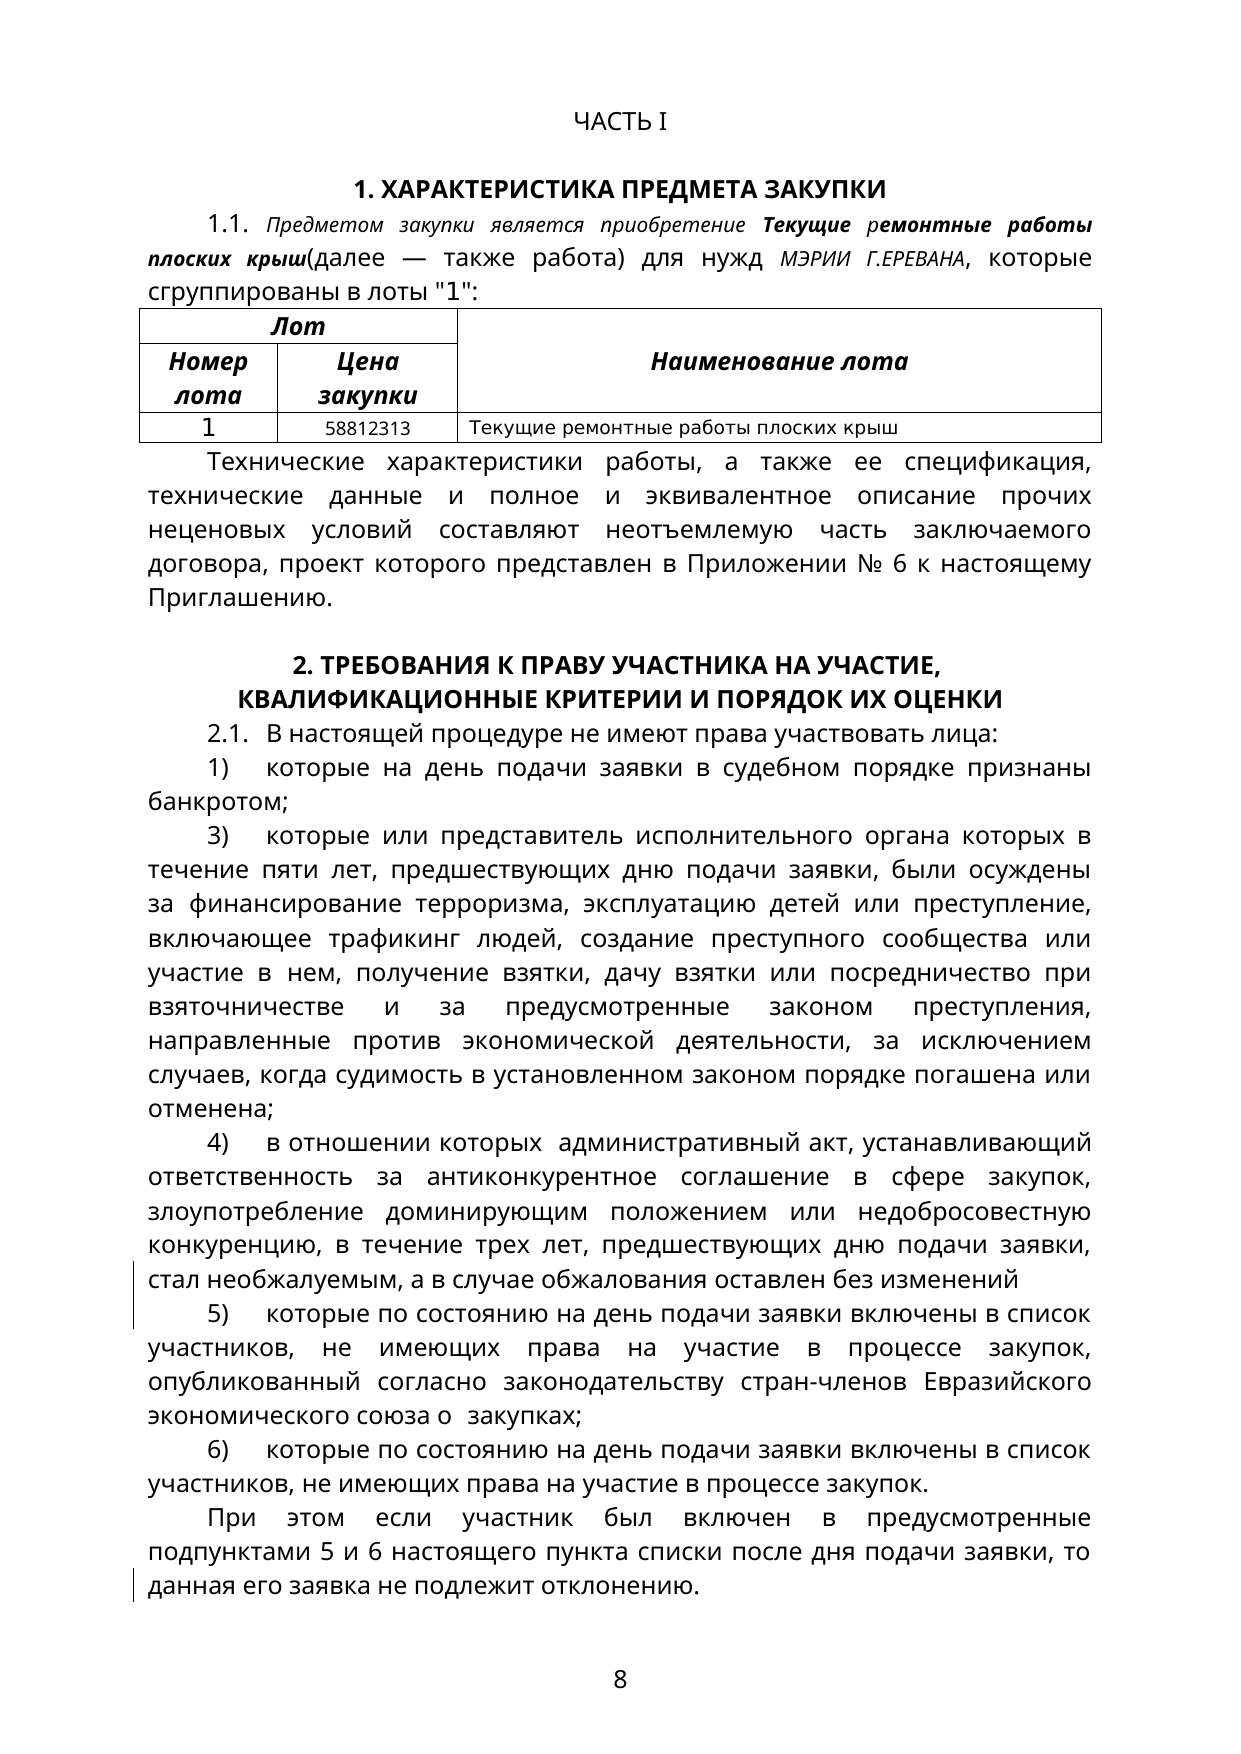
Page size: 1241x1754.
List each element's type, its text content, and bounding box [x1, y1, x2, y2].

text 1) которые на день подачи заявки в судебном порядке признаны банкротом; [148, 750, 1092, 818]
table_cell Цена закупки [278, 344, 457, 412]
table_cell Номер лота [140, 344, 277, 412]
text Технические характеристики работы, а также ее спецификация, технические данные и полное и эквивалентное описание прочих неценовых условий составляют неотъемлемую часть заключаемого договора, проект которого представлен в Приложении № 6 к настоящему Приглашению. [148, 443, 1092, 614]
table_header Наименование лота [458, 309, 1101, 412]
text 5) которые по состоянию на день подачи заявки включены в список участников, не имеющих права на участие в процессе закупок, опубликованный согласно законодательству стран-членов Евразийского экономического союза о закупках; [148, 1295, 1092, 1432]
text 6) которые по состоянию на день подачи заявки включены в список участников, не имеющих права на участие в процессе закупок. [148, 1432, 1092, 1500]
text При этом если участник был включен в предусмотренные подпунктами 5 и 6 настоящего пункта списки после дня подачи заявки, то данная его заявка не подлежит отклонению. [148, 1500, 1092, 1602]
table_header Лот [140, 309, 457, 343]
text 4) в отношении которых административный акт, устанавливающий ответственность за антиконкурентное соглашение в сфере закупок, злоупотребление доминирующим положением или недобросовестную конкуренцию, в течение трех лет, предшествующих дню подачи заявки, стал необжалуемым, а в случае обжалования оставлен без изменений [148, 1125, 1092, 1295]
text 1. ХАРАКТЕРИСТИКА ПРЕДМЕТА ЗАКУПКИ [148, 172, 1092, 206]
subtitle 1.1. Предметом закупки является приобретение Текущие ремонтные работы плоских крыш(далее — также работа) для нужд МЭРИИ Г.ЕРЕВАНА, которые сгруппированы в лоты "1": [148, 206, 1092, 308]
table_cell Текущие ремонтные работы плоских крыш [458, 413, 1101, 442]
text 3) которые или представитель исполнительного органа которых в течение пяти лет, предшествующих дню подачи заявки, были осуждены за финансирование терроризма, эксплуатацию детей или преступление, включающее трафикинг людей, создание преступного сообщества или участие в нем, получение взятки, дачу взятки или посредничество при взяточничестве и за предусмотренные законом преступления, направленные против экономической деятельности, за исключением случаев, когда судимость в установленном законом порядке погашена или отменена; [148, 818, 1092, 1125]
text ЧАСТЬ I [148, 103, 1092, 137]
text 2.1. В настоящей процедуре не имеют права участвовать лица: [148, 716, 1092, 750]
text 2. ТРЕБОВАНИЯ К ПРАВУ УЧАСТНИКА НА УЧАСТИЕ, КВАЛИФИКАЦИОННЫЕ КРИТЕРИИ И ПОРЯДОК ИХ ОЦЕНКИ [148, 648, 1092, 716]
table_cell 58812313 [278, 413, 457, 442]
table_cell 1 [140, 413, 277, 442]
